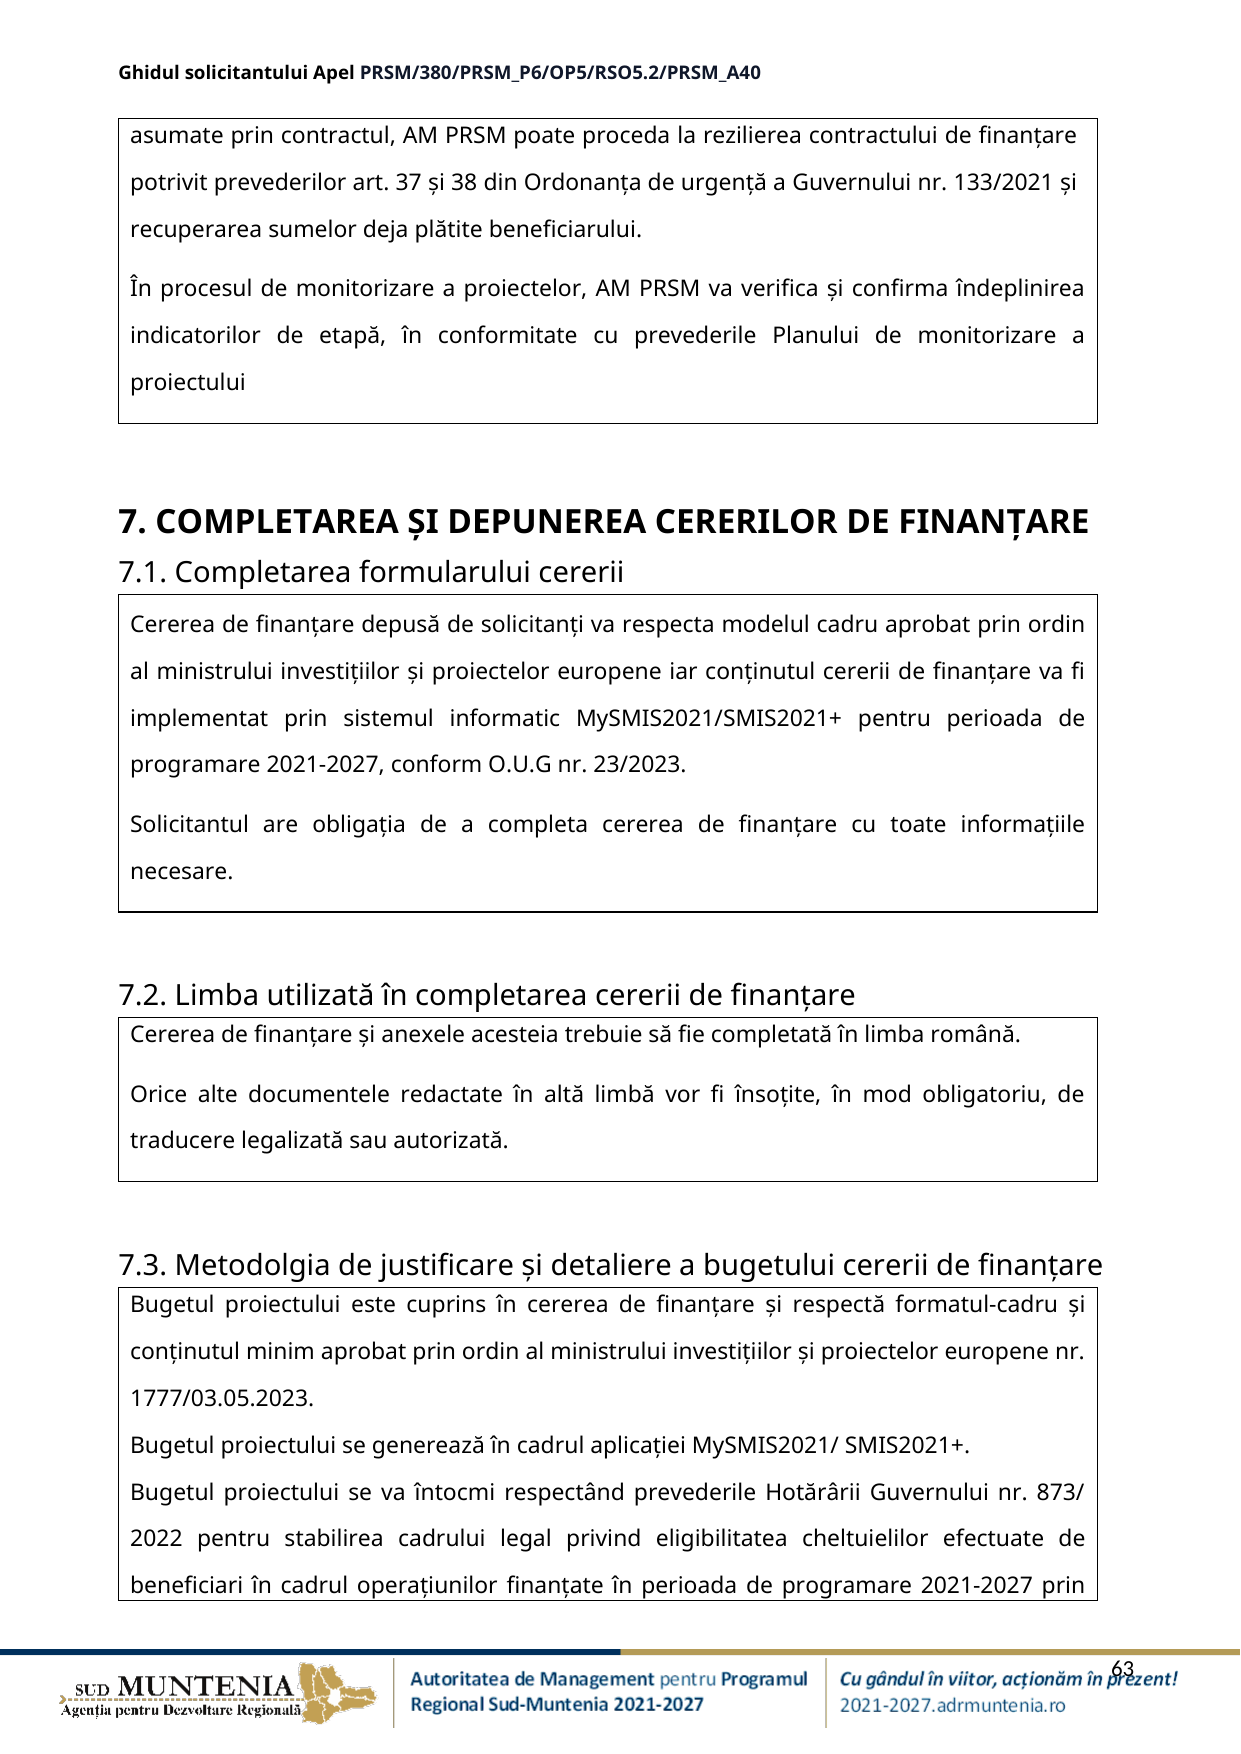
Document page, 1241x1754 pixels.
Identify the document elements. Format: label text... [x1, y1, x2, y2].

subtitle 7. COMPLETAREA ȘI DEPUNEREA CERERILOR DE FINANȚARE [118, 498, 1134, 544]
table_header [119, 119, 1097, 423]
picture [0, 1649, 1241, 1729]
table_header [119, 1288, 1097, 1600]
table_header Cererea de finanțare și anexele acesteia trebuie să fie completată în limba română. Orice alte documentele redactate în altă limbă vor fi însoțite, în mod obligatoriu, de traducere legalizată sau autorizată. [119, 1018, 1097, 1181]
subtitle 7.3. Metodolgia de justificare și detaliere a bugetului cererii de finanțare [118, 1244, 1134, 1284]
subtitle 7.1. Completarea formularului cererii [118, 551, 1134, 591]
table_header Cererea de finanțare depusă de solicitanți va respecta modelul cadru aprobat prin ordin al ministrului investițiilor și proiectelor europene iar conținutul cererii de finanțare va fi implementat prin sistemul informatic MySMIS2021/SMIS2021+ pentru perioada de programare 2021-2027, conform O.U.G nr. 23/2023. Solicitantul are obligația de a completa cererea de finanțare cu toate informațiile necesare. [119, 595, 1097, 911]
subtitle 7.2. Limba utilizată în completarea cererii de finanțare [118, 974, 1134, 1014]
